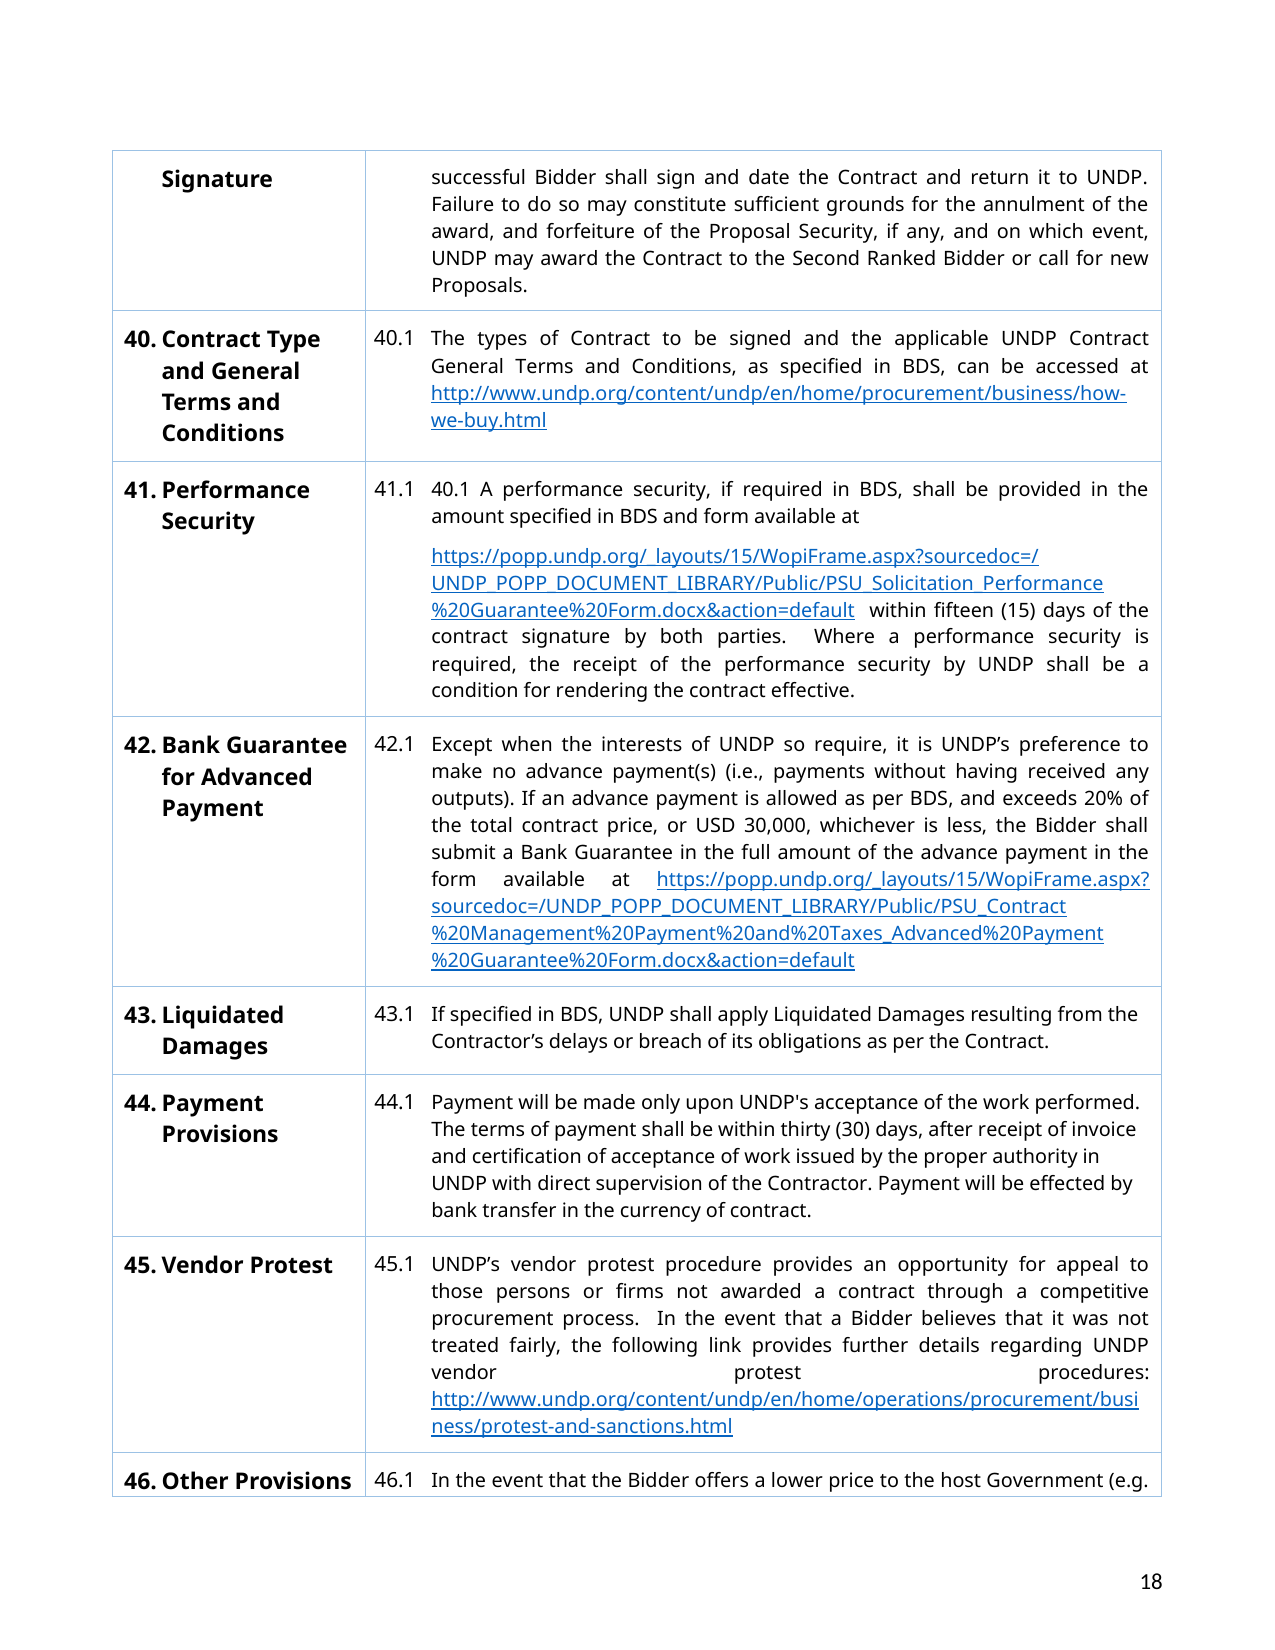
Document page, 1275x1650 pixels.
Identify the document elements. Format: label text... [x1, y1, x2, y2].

table_cell Vendor Protest [113, 1237, 365, 1452]
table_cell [366, 151, 1161, 310]
table_cell Performance Security [113, 462, 365, 716]
table_cell Except when the interests of UNDP so require, it is UNDP’s preference to make no advance payment(s) (i.e., payments without having received any outputs). If an advance payment is allowed as per BDS, and exceeds 20% of the total contract price, or USD 30,000, whichever is less, the Bidder shall submit a Bank Guarantee in the full amount of the advance payment in the form available at https://popp.undp.org/_layouts/15/WopiFrame.aspx?sourcedoc=/UNDP_POPP_DOCUMENT_LIBRARY/Public/PSU_Contract%20Management%20Payment%20and%20Taxes_Advanced%20Payment%20Guarantee%20Form.docx&action=default [366, 717, 1161, 986]
table_cell UNDP’s vendor protest procedure provides an opportunity for appeal to those persons or firms not awarded a contract through a competitive procurement process. In the event that a Bidder believes that it was not treated fairly, the following link provides further details regarding UNDP vendor protest procedures: http://www.undp.org/content/undp/en/home/operations/procurement/business/protest-and-sanctions.html [366, 1237, 1161, 1452]
table_cell 40.1 A performance security, if required in BDS, shall be provided in the amount specified in BDS and form available at https://popp.undp.org/_layouts/15/WopiFrame.aspx?sourcedoc=/UNDP_POPP_DOCUMENT_LIBRARY/Public/PSU_Solicitation_Performance%20Guarantee%20Form.docx&action=default within fifteen (15) days of the contract signature by both parties. Where a performance security is required, the receipt of the performance security by UNDP shall be a condition for rendering the contract effective. [366, 462, 1161, 716]
table_cell Payment will be made only upon UNDP's acceptance of the work performed. The terms of payment shall be within thirty (30) days, after receipt of invoice and certification of acceptance of work issued by the proper authority in UNDP with direct supervision of the Contractor. Payment will be effected by bank transfer in the currency of contract. [366, 1075, 1161, 1236]
table_cell If specified in BDS, UNDP shall apply Liquidated Damages resulting from the Contractor’s delays or breach of its obligations as per the Contract. [366, 987, 1161, 1074]
table_cell Liquidated Damages [113, 987, 365, 1074]
table_cell The types of Contract to be signed and the applicable UNDP Contract General Terms and Conditions, as specified in BDS, can be accessed at http://www.undp.org/content/undp/en/home/procurement/business/how-we-buy.html [366, 311, 1161, 461]
table_cell Other Provisions [113, 1453, 365, 1496]
table_cell Payment Provisions [113, 1075, 365, 1236]
table_cell Contract Signature [113, 151, 365, 310]
table_cell Bank Guarantee for Advanced Payment [113, 717, 365, 986]
table_cell Contract Type and General Terms and Conditions [113, 311, 365, 461]
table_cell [366, 1453, 1161, 1496]
